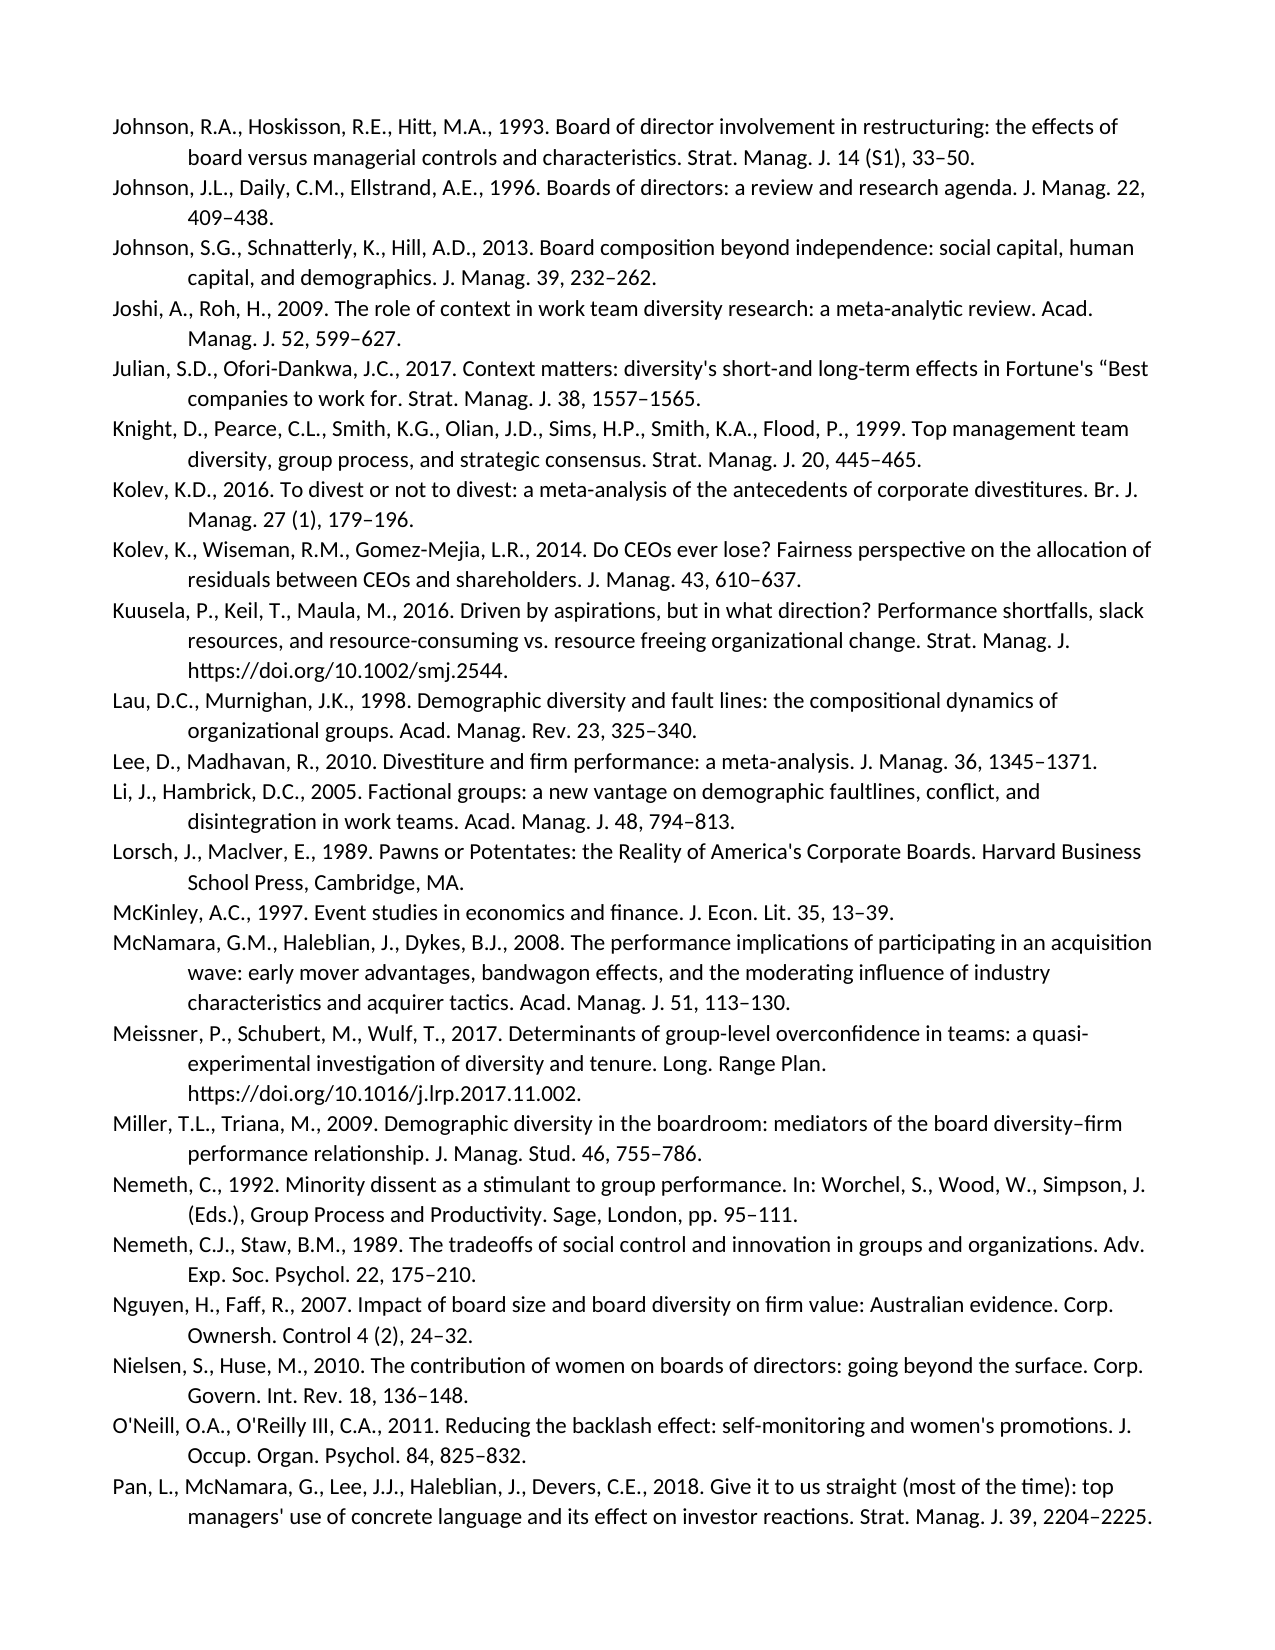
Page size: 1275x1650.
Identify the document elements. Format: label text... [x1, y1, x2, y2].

text Johnson, S.G., Schnatterly, K., Hill, A.D., 2013. Board composition beyond independence: social capital, human capital, and demographics. J. Manag. 39, 232–262. [112, 233, 1162, 292]
text Joshi, A., Roh, H., 2009. The role of context in work team diversity research: a meta-analytic review. Acad. Manag. J. 52, 599–627. [112, 294, 1162, 352]
text Knight, D., Pearce, C.L., Smith, K.G., Olian, J.D., Sims, H.P., Smith, K.A., Flood, P., 1999. Top management team diversity, group process, and strategic consensus. Strat. Manag. J. 20, 445–465. [112, 414, 1162, 473]
text Nemeth, C.J., Staw, B.M., 1989. The tradeoffs of social control and innovation in groups and organizations. Adv. Exp. Soc. Psychol. 22, 175–210. [112, 1230, 1162, 1288]
text Johnson, J.L., Daily, C.M., Ellstrand, A.E., 1996. Boards of directors: a review and research agenda. J. Manag. 22, 409–438. [112, 173, 1162, 231]
text McKinley, A.C., 1997. Event studies in economics and finance. J. Econ. Lit. 35, 13–39. [112, 898, 1162, 926]
text Johnson, R.A., Hoskisson, R.E., Hitt, M.A., 1993. Board of director involvement in restructuring: the effects of board versus managerial controls and characteristics. Strat. Manag. J. 14 (S1), 33–50. [112, 112, 1162, 171]
text Pan, L., McNamara, G., Lee, J.J., Haleblian, J., Devers, C.E., 2018. Give it to us straight (most of the time): top managers' use of concrete language and its effect on investor reactions. Strat. Manag. J. 39, 2204–2225. [112, 1472, 1162, 1530]
text O'Neill, O.A., O'Reilly III, C.A., 2011. Reducing the backlash effect: self-monitoring and women's promotions. J. Occup. Organ. Psychol. 84, 825–832. [112, 1411, 1162, 1470]
text Miller, T.L., Triana, M., 2009. Demographic diversity in the boardroom: mediators of the board diversity–firm performance relationship. J. Manag. Stud. 46, 755–786. [112, 1109, 1162, 1168]
text Meissner, P., Schubert, M., Wulf, T., 2017. Determinants of group-level overconfidence in teams: a quasi-experimental investigation of diversity and tenure. Long. Range Plan. https://doi.org/10.1016/j.lrp.2017.11.002. [112, 1019, 1162, 1107]
text Lee, D., Madhavan, R., 2010. Divestiture and firm performance: a meta-analysis. J. Manag. 36, 1345–1371. [112, 747, 1162, 775]
text Kolev, K.D., 2016. To divest or not to divest: a meta-analysis of the antecedents of corporate divestitures. Br. J. Manag. 27 (1), 179–196. [112, 475, 1162, 533]
text Nemeth, C., 1992. Minority dissent as a stimulant to group performance. In: Worchel, S., Wood, W., Simpson, J. (Eds.), Group Process and Productivity. Sage, London, pp. 95–111. [112, 1170, 1162, 1228]
text Lau, D.C., Murnighan, J.K., 1998. Demographic diversity and fault lines: the compositional dynamics of organizational groups. Acad. Manag. Rev. 23, 325–340. [112, 686, 1162, 745]
text Nguyen, H., Faff, R., 2007. Impact of board size and board diversity on firm value: Australian evidence. Corp. Ownersh. Control 4 (2), 24–32. [112, 1291, 1162, 1349]
text Julian, S.D., Ofori-Dankwa, J.C., 2017. Context matters: diversity's short-and long-term effects in Fortune's “Best companies to work for. Strat. Manag. J. 38, 1557–1565. [112, 354, 1162, 412]
text Nielsen, S., Huse, M., 2010. The contribution of women on boards of directors: going beyond the surface. Corp. Govern. Int. Rev. 18, 136–148. [112, 1351, 1162, 1409]
text McNamara, G.M., Haleblian, J., Dykes, B.J., 2008. The performance implications of participating in an acquisition wave: early mover advantages, bandwagon effects, and the moderating influence of industry characteristics and acquirer tactics. Acad. Manag. J. 51, 113–130. [112, 928, 1162, 1017]
text Kuusela, P., Keil, T., Maula, M., 2016. Driven by aspirations, but in what direction? Performance shortfalls, slack resources, and resource-consuming vs. resource freeing organizational change. Strat. Manag. J. https://doi.org/10.1002/smj.2544. [112, 596, 1162, 684]
text Li, J., Hambrick, D.C., 2005. Factional groups: a new vantage on demographic faultlines, conflict, and disintegration in work teams. Acad. Manag. J. 48, 794–813. [112, 777, 1162, 835]
text Lorsch, J., Maclver, E., 1989. Pawns or Potentates: the Reality of America's Corporate Boards. Harvard Business School Press, Cambridge, MA. [112, 837, 1162, 896]
text Kolev, K., Wiseman, R.M., Gomez-Mejia, L.R., 2014. Do CEOs ever lose? Fairness perspective on the allocation of residuals between CEOs and shareholders. J. Manag. 43, 610–637. [112, 535, 1162, 594]
